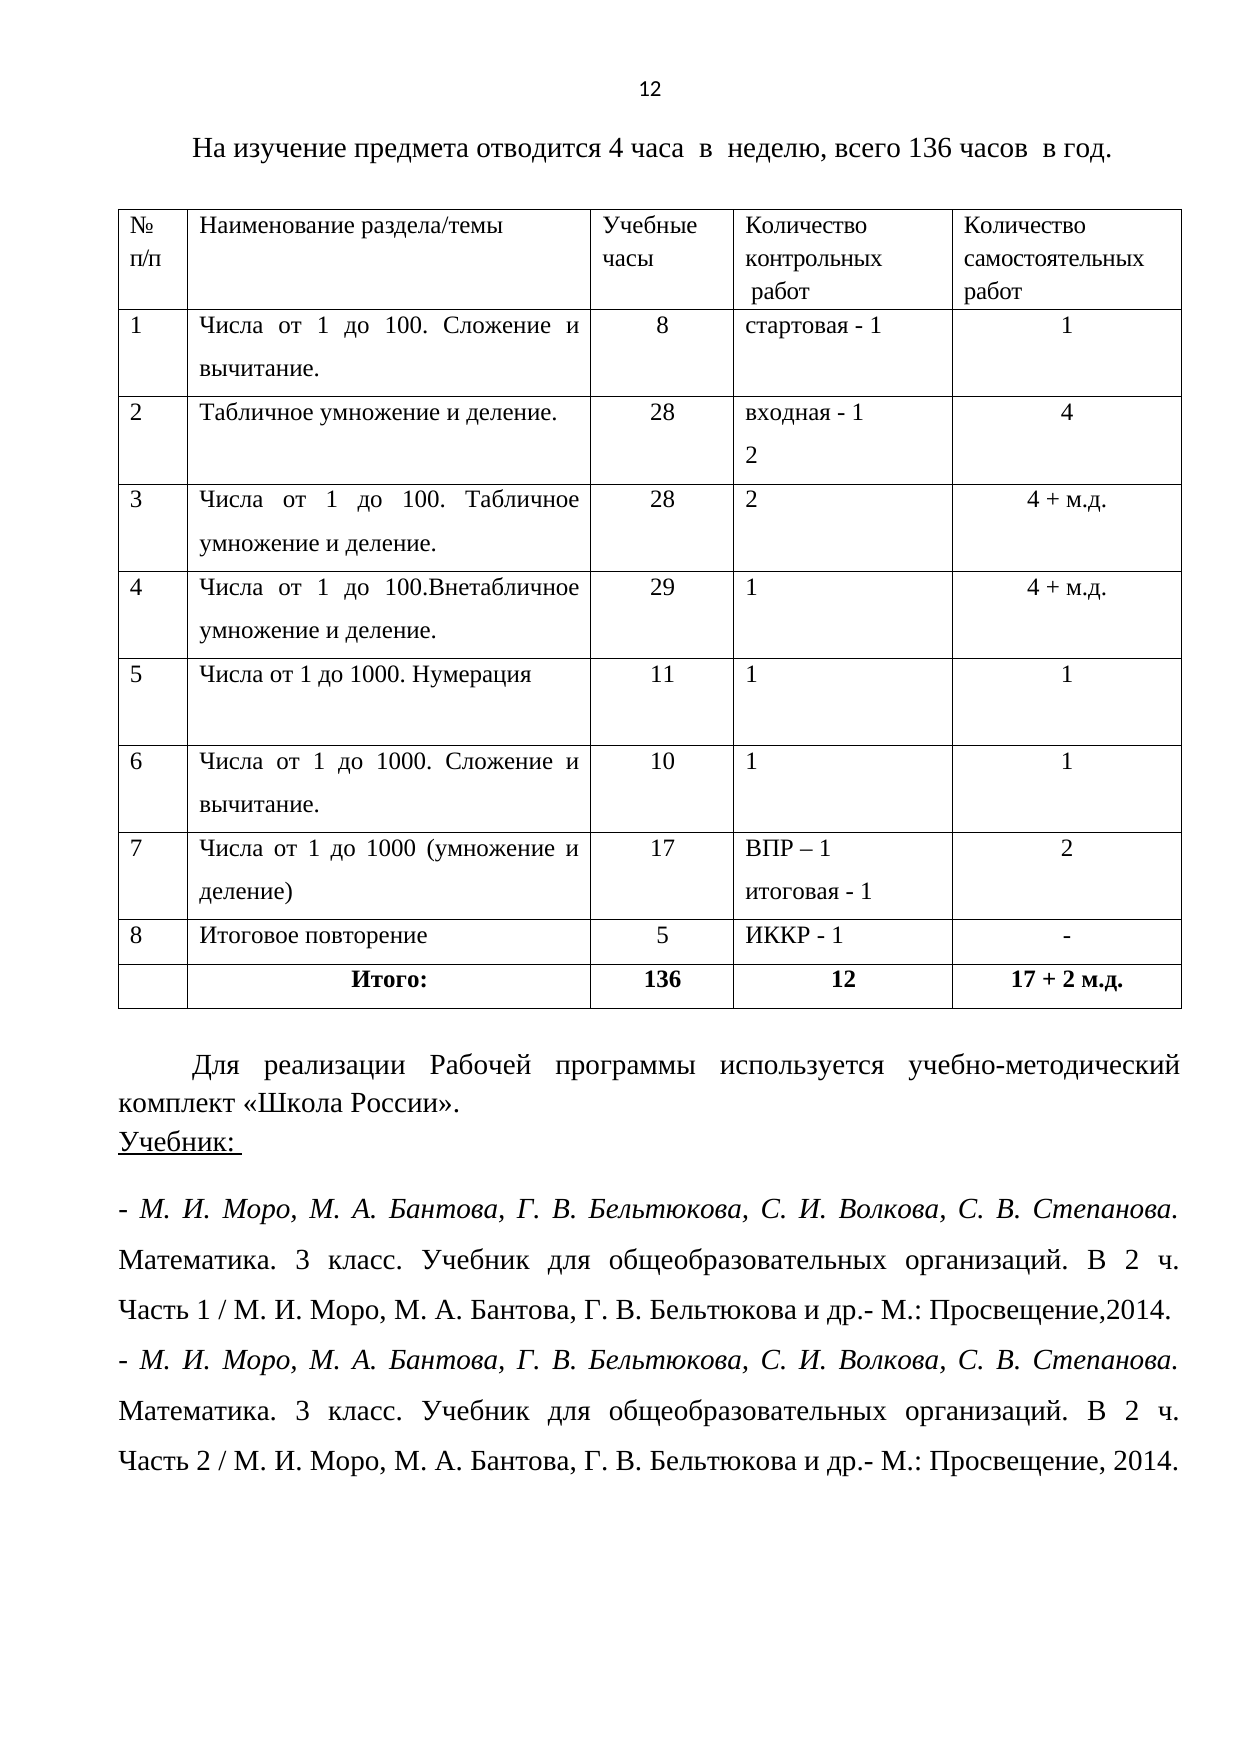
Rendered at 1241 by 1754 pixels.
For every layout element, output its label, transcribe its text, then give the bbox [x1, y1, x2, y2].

table_cell 2 [953, 833, 1181, 919]
table_cell Числа от 1 до 1000. Сложение и вычитание. [188, 746, 590, 832]
table_cell 11 [591, 659, 733, 745]
table_cell 4 + м.д. [953, 485, 1181, 571]
table_header Наименование раздела/темы [188, 210, 590, 309]
table_cell ИККР - 1 [734, 920, 952, 963]
table_cell 2 [734, 485, 952, 571]
table_cell Числа от 1 до 100. Сложение и вычитание. [188, 310, 590, 396]
table_cell 1 [734, 572, 952, 658]
table_cell 1 [734, 746, 952, 832]
list - М. И. Моро, М. А. Бантова, Г. В. Бельтюкова, С. И. Волкова, С. В. Степанова. Математика. 3 класс. Учебник для общеобразовательных организаций. В 2 ч. Часть 1 / М. И. Моро, М. А. Бантова, Г. В. Бельтюкова и др.- М.: Просвещение,2014. [118, 1191, 1181, 1326]
table_cell 1 [953, 746, 1181, 832]
table_cell ВПР – 1 итоговая - 1 [734, 833, 952, 919]
table_cell [119, 965, 187, 1007]
table_cell 29 [591, 572, 733, 658]
table_header Учебные часы [591, 210, 733, 309]
table_cell Табличное умножение и деление. [188, 397, 590, 483]
table_cell стартовая - 1 [734, 310, 952, 396]
table_cell 7 [119, 833, 187, 919]
table_cell 28 [591, 485, 733, 571]
table_cell 136 [591, 965, 733, 1007]
table_cell 10 [591, 746, 733, 832]
table_cell Числа от 1 до 100.Внетабличное умножение и деление. [188, 572, 590, 658]
table_cell Числа от 1 до 1000. Нумерация [188, 659, 590, 745]
table_cell 4 [953, 397, 1181, 483]
table_cell 1 [119, 310, 187, 396]
table_cell 5 [119, 659, 187, 745]
list - М. И. Моро, М. А. Бантова, Г. В. Бельтюкова, С. И. Волкова, С. В. Степанова. Математика. 3 класс. Учебник для общеобразовательных организаций. В 2 ч. Часть 2 / М. И. Моро, М. А. Бантова, Г. В. Бельтюкова и др.- М.: Просвещение, 2014. [118, 1342, 1181, 1477]
table_cell 6 [119, 746, 187, 832]
table_cell 12 [734, 965, 952, 1007]
table_cell 1 [734, 659, 952, 745]
table_cell 5 [591, 920, 733, 963]
text Учебник: [118, 1124, 1181, 1158]
table_cell 28 [591, 397, 733, 483]
table_cell 17 [591, 833, 733, 919]
table_cell - [953, 920, 1181, 963]
table_cell 3 [119, 485, 187, 571]
text Для реализации Рабочей программы используется учебно-методический комплект «Школа России». [118, 1047, 1181, 1119]
table_cell 4 + м.д. [953, 572, 1181, 658]
text На изучение предмета отводится 4 часа в неделю, всего 136 часов в год. [118, 130, 1181, 163]
table_cell 8 [591, 310, 733, 396]
table_cell Итоговое повторение [188, 920, 590, 963]
table_cell 4 [119, 572, 187, 658]
table_cell 8 [119, 920, 187, 963]
table_cell Итого: [188, 965, 590, 1007]
table_cell 1 [953, 659, 1181, 745]
table_cell Числа от 1 до 1000 (умножение и деление) [188, 833, 590, 919]
table_header Количество самостоятельных работ [953, 210, 1181, 309]
table_cell Числа от 1 до 100. Табличное умножение и деление. [188, 485, 590, 571]
table_cell входная - 1 2 [734, 397, 952, 483]
table_header Количество контрольных работ [734, 210, 952, 309]
table_cell 17 + 2 м.д. [953, 965, 1181, 1007]
table_header № п/п [119, 210, 187, 309]
table_cell 1 [953, 310, 1181, 396]
table_cell 2 [119, 397, 187, 483]
